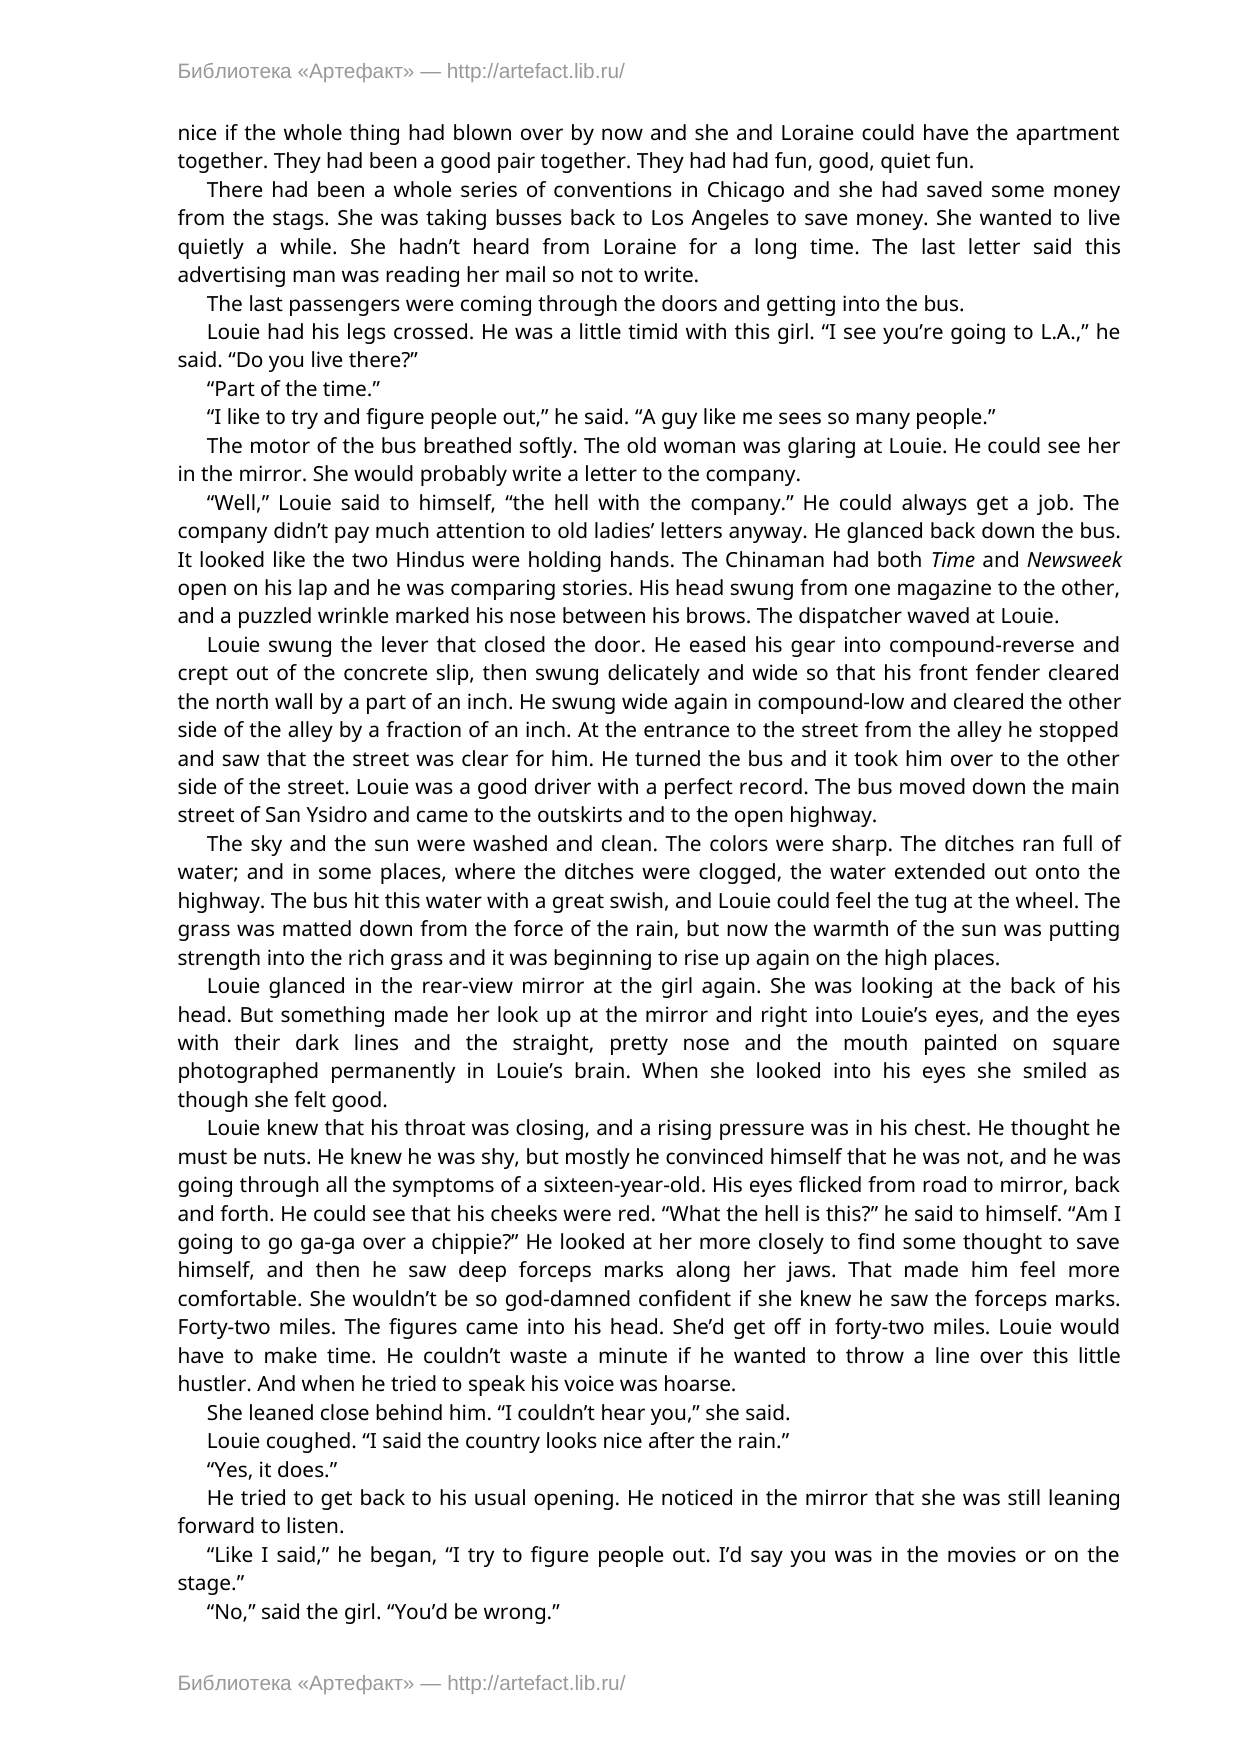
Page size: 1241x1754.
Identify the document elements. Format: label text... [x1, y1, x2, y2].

text “No,” said the girl. “You’d be wrong.” [177, 1597, 1122, 1625]
text “I like to try and figure people out,” he said. “A guy like me sees so many people.” [177, 402, 1122, 431]
text Louie swung the lever that closed the door. He eased his gear into compound-reverse and crept out of the concrete slip, then swung delicately and wide so that his front fender cleared the north wall by a part of an inch. He swung wide again in compound-low and cleared the other side of the alley by a fraction of an inch. At the entrance to the street from the alley he stopped and saw that the street was clear for him. He turned the bus and it took him over to the other side of the street. Louie was a good driver with a perfect record. The bus moved down the main street of San Ysidro and came to the outskirts and to the open highway. [177, 630, 1122, 829]
text He tried to get back to his usual opening. He noticed in the mirror that she was still leaning forward to listen. [177, 1483, 1122, 1540]
text There had been a whole series of conventions in Chicago and she had saved some money from the stags. She was taking busses back to Los Angeles to save money. She wanted to live quietly a while. She hadn’t heard from Loraine for a long time. The last letter said this advertising man was reading her mail so not to write. [177, 175, 1122, 289]
text The motor of the bus breathed softly. The old woman was glaring at Louie. He could see her in the mirror. She would probably write a letter to the company. [177, 431, 1122, 488]
text “Part of the time.” [177, 374, 1122, 402]
text The sky and the sun were washed and clean. The colors were sharp. The ditches ran full of water; and in some places, where the ditches were clogged, the water extended out onto the highway. The bus hit this water with a great swish, and Louie could feel the tug at the wheel. The grass was matted down from the force of the rain, but now the warmth of the sun was putting strength into the rich grass and it was beginning to rise up again on the high places. [177, 829, 1122, 971]
text Louie knew that his throat was closing, and a rising pressure was in his chest. He thought he must be nuts. He knew he was shy, but mostly he convinced himself that he was not, and he was going through all the symptoms of a sixteen-year-old. His eyes flicked from road to mirror, back and forth. He could see that his cheeks were red. “What the hell is this?” he said to himself. “Am I going to go ga-ga over a chippie?” He looked at her more closely to find some thought to save himself, and then he saw deep forceps marks along her jaws. That made him feel more comfortable. She wouldn’t be so god-damned confident if she knew he saw the forceps marks. Forty-two miles. The figures came into his head. She’d get off in forty-two miles. Louie would have to make time. He couldn’t waste a minute if he wanted to throw a line over this little hustler. And when he tried to speak his voice was hoarse. [177, 1113, 1122, 1398]
text “Yes, it does.” [177, 1455, 1122, 1483]
text “Like I said,” he began, “I try to figure people out. I’d say you was in the movies or on the stage.” [177, 1540, 1122, 1597]
text Louie glanced in the rear-view mirror at the girl again. She was looking at the back of his head. But something made her look up at the mirror and right into Louie’s eyes, and the eyes with their dark lines and the straight, pretty nose and the mouth painted on square photographed permanently in Louie’s brain. When she looked into his eyes she smiled as though she felt good. [177, 971, 1122, 1113]
text The last passengers were coming through the doors and getting into the bus. [177, 289, 1122, 317]
text “Well,” Louie said to himself, “the hell with the company.” He could always get a job. The company didn’t pay much attention to old ladies’ letters anyway. He glanced back down the bus. It looked like the two Hindus were holding hands. The Chinaman had both Time and Newsweek open on his lap and he was comparing stories. His head swung from one magazine to the other, and a puzzled wrinkle marked his nose between his brows. The dispatcher waved at Louie. [177, 488, 1122, 630]
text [177, 118, 1122, 175]
text Louie coughed. “I said the country looks nice after the rain.” [177, 1426, 1122, 1455]
text Louie had his legs crossed. He was a little timid with this girl. “I see you’re going to L.A.,” he said. “Do you live there?” [177, 317, 1122, 374]
text She leaned close behind him. “I couldn’t hear you,” she said. [177, 1398, 1122, 1426]
